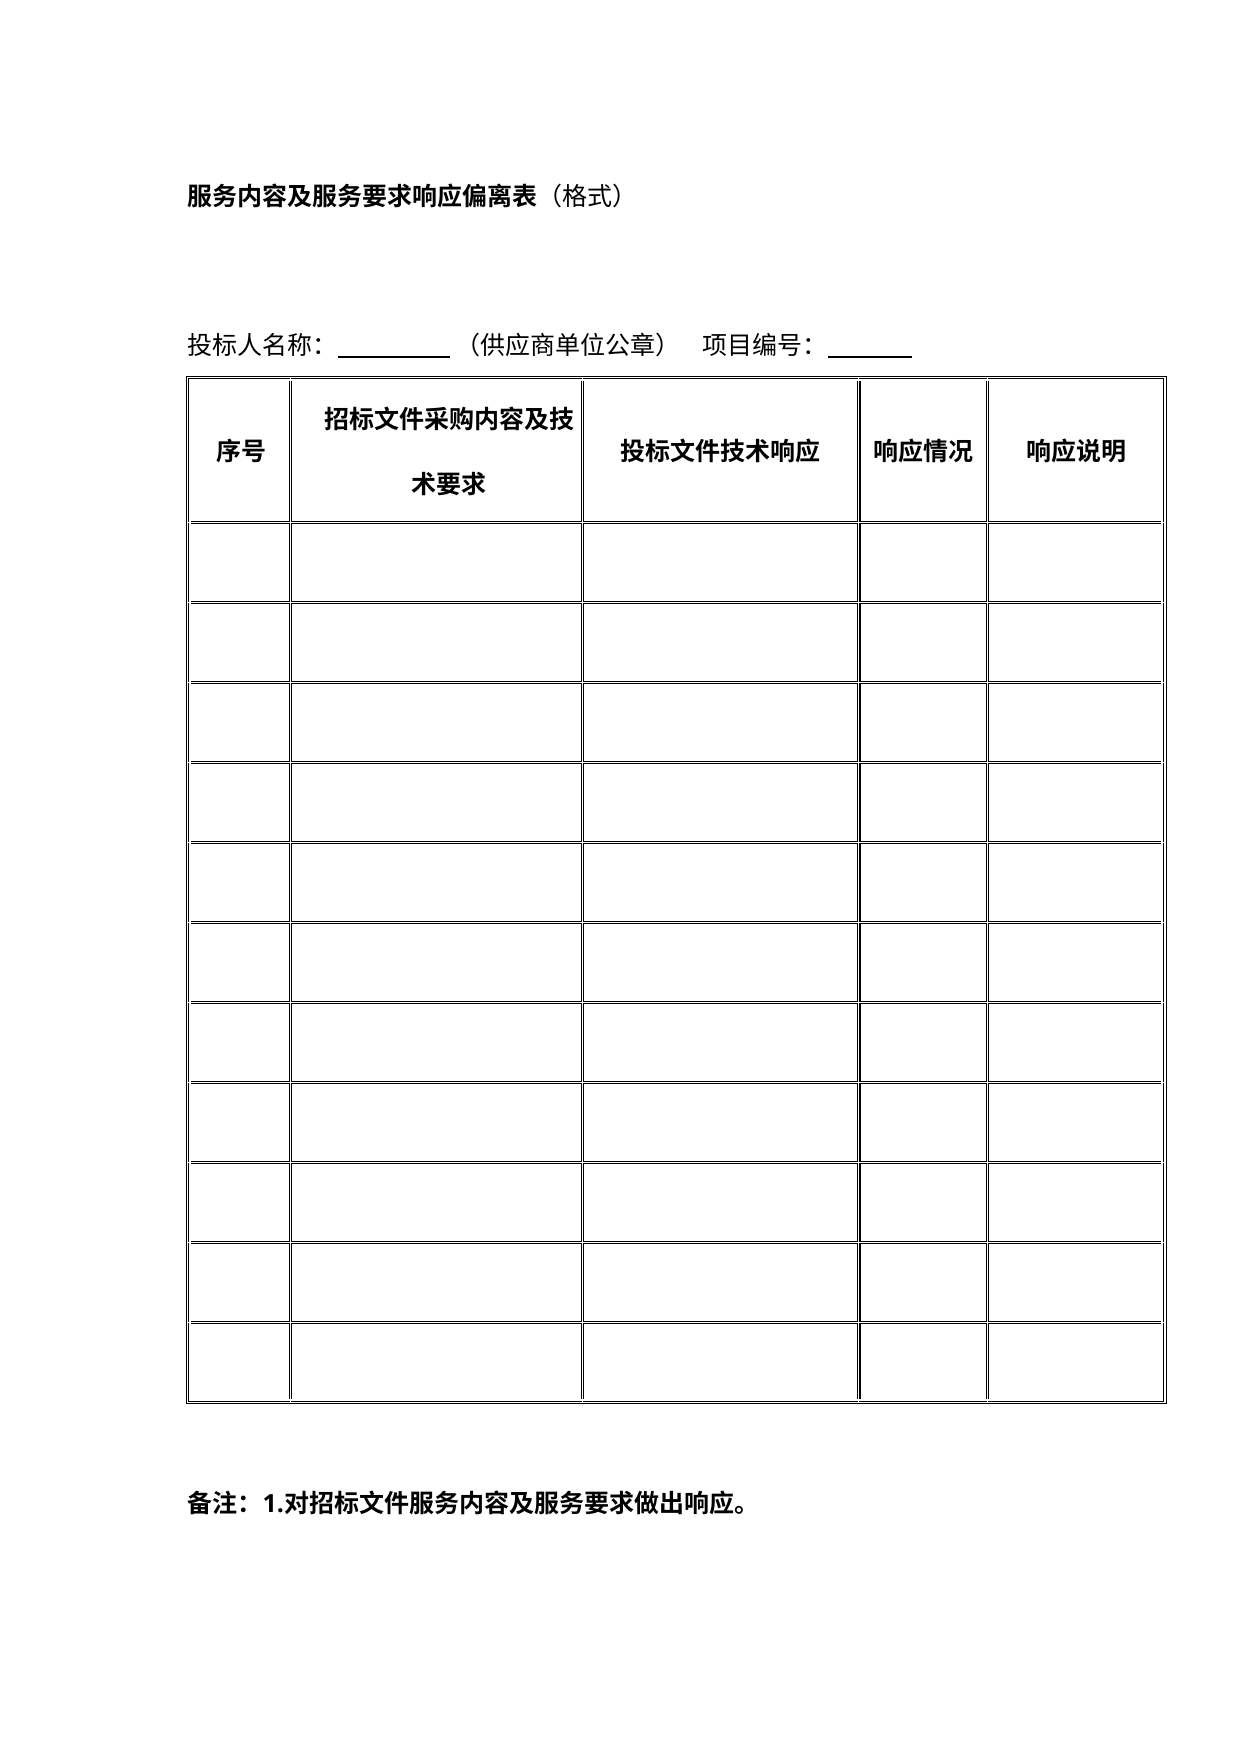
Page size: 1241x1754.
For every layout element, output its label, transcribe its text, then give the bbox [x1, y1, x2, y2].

table_cell [292, 924, 581, 1001]
table_cell [292, 1164, 581, 1241]
table_cell [988, 1081, 1165, 1161]
table_cell [988, 761, 1165, 841]
table_cell [861, 1164, 986, 1241]
table_cell [988, 681, 1165, 761]
table_cell [584, 1244, 857, 1321]
table_cell [859, 1321, 988, 1401]
table_cell [584, 684, 857, 761]
table_cell [988, 1321, 1165, 1401]
table_cell [584, 764, 857, 841]
table_cell [188, 841, 291, 921]
table_cell [861, 924, 986, 1001]
table_cell [584, 924, 857, 1001]
table_cell [188, 1161, 291, 1241]
table_cell [188, 1321, 291, 1401]
table_cell [988, 1241, 1165, 1321]
table_cell [861, 1084, 986, 1161]
table_cell [988, 1161, 1165, 1241]
table_header 招标文件采购内容及技术要求 [291, 379, 582, 521]
table_cell [988, 841, 1165, 921]
table_header 响应说明 [988, 379, 1163, 521]
table_cell [861, 764, 986, 841]
table_cell [988, 921, 1165, 1001]
table_header 序号 [188, 377, 291, 521]
table_cell [292, 1004, 581, 1081]
table_cell [584, 604, 857, 681]
table_cell [188, 521, 291, 601]
text 服务内容及服务要求响应偏离表（格式） [187, 162, 1053, 227]
table_cell [188, 1081, 291, 1161]
table_cell [861, 1244, 986, 1321]
table_cell [188, 1001, 291, 1081]
table_cell [584, 1004, 857, 1081]
table_cell [988, 521, 1165, 601]
table_cell [584, 524, 857, 601]
table_cell [291, 1324, 582, 1401]
table_cell [988, 1001, 1165, 1081]
table_cell [861, 524, 986, 601]
text 备注：1.对招标文件服务内容及服务要求做出响应。 [187, 1469, 1053, 1534]
table_cell [861, 1004, 986, 1081]
table_cell [292, 524, 581, 601]
table_header 响应情况 [859, 377, 988, 521]
table_cell [861, 844, 986, 921]
table_cell [584, 1164, 857, 1241]
table_cell [188, 1241, 291, 1321]
table_cell [292, 1084, 581, 1161]
text 投标人名称： （供应商单位公章） 项目编号： [187, 311, 1053, 376]
table_cell [292, 764, 581, 841]
table_cell [584, 844, 857, 921]
table_header 投标文件技术响应 [582, 377, 859, 521]
table_cell [292, 844, 581, 921]
table_cell [292, 684, 581, 761]
table_cell [188, 761, 291, 841]
table_cell [584, 1084, 857, 1161]
table_cell [292, 1244, 581, 1321]
table_cell [188, 601, 291, 681]
table_cell [188, 921, 291, 1001]
table_cell [861, 684, 986, 761]
table_cell [188, 681, 291, 761]
table_cell [582, 1321, 859, 1401]
table_cell [988, 601, 1165, 681]
table_cell [861, 604, 986, 681]
table_cell [292, 604, 581, 681]
